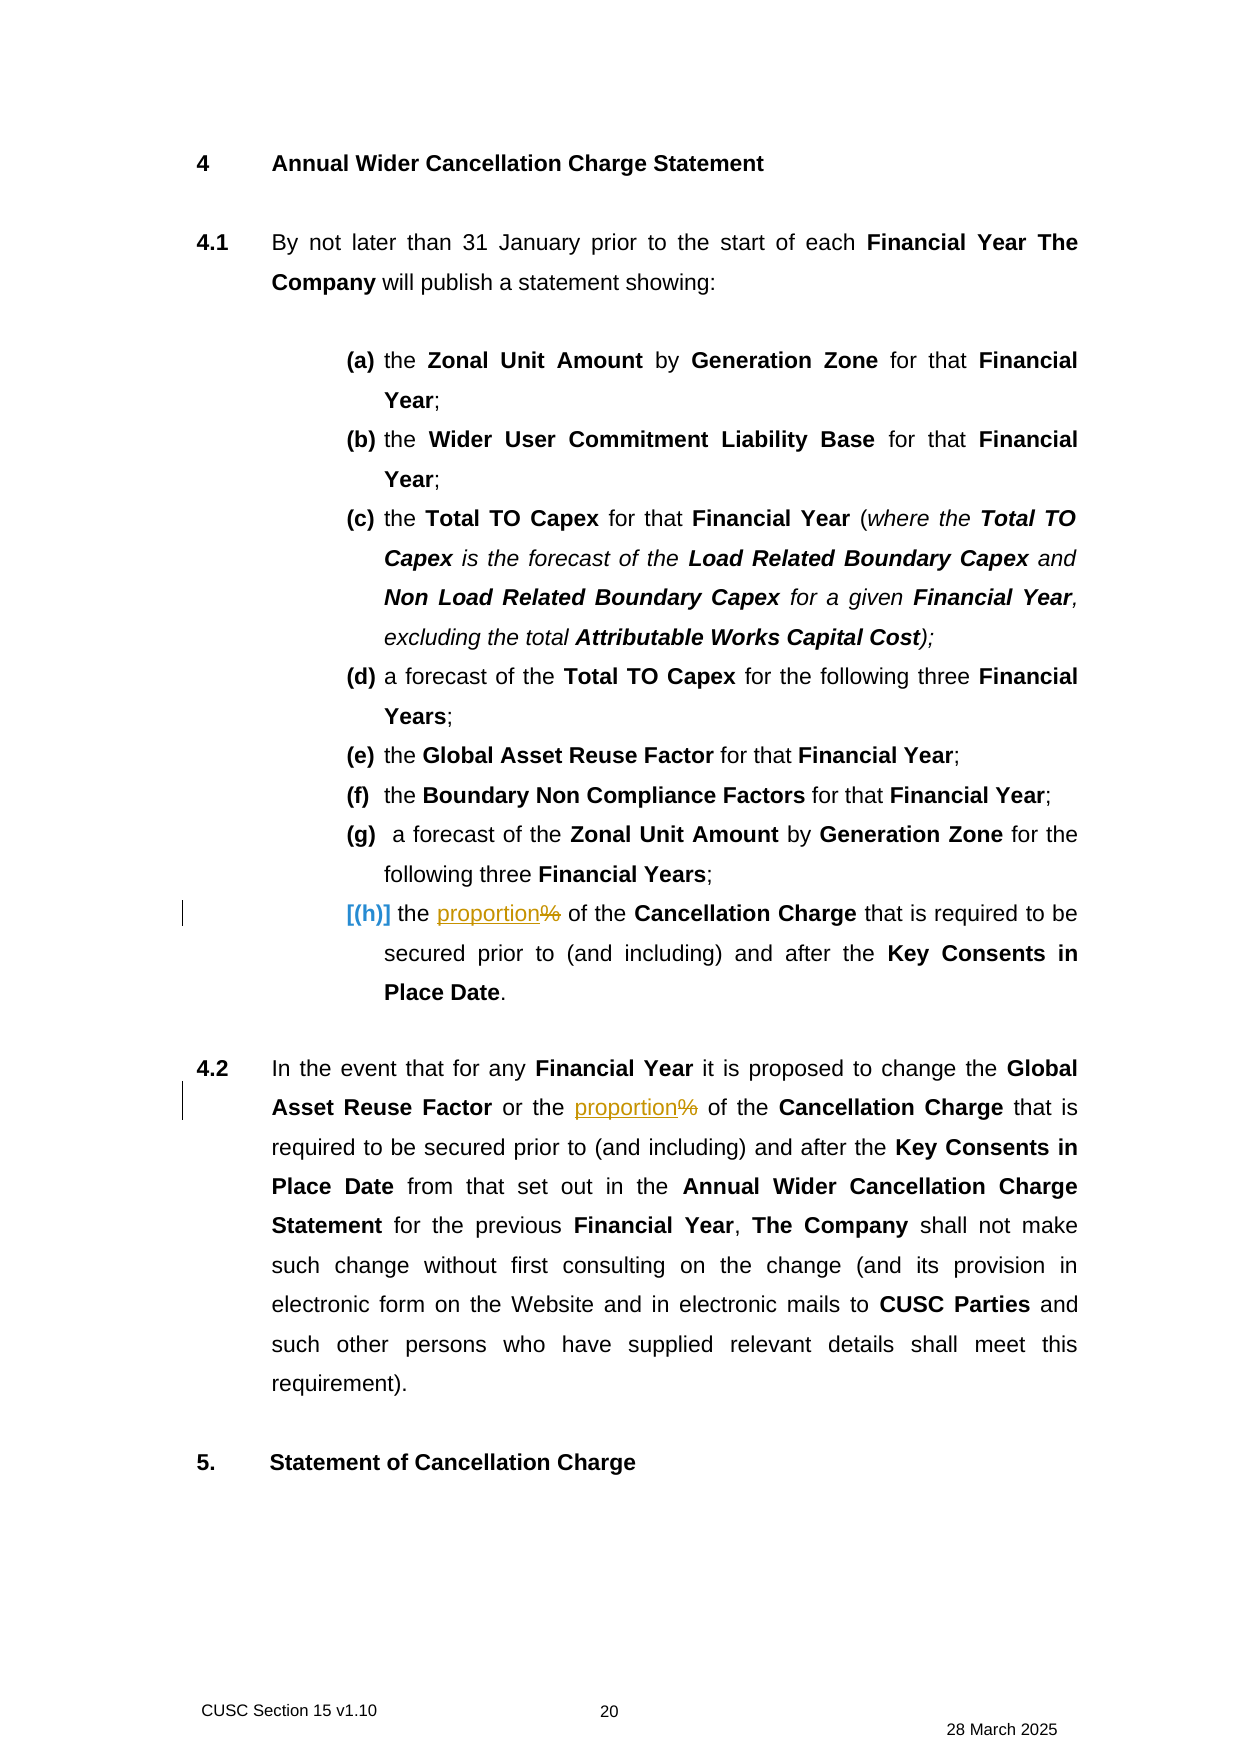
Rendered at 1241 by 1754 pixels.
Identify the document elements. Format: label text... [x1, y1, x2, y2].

text 4 Annual Wider Cancellation Charge Statement [196, 150, 1078, 176]
list the Boundary Non Compliance Factors for that Financial Year; [346, 782, 1078, 808]
list the Wider User Commitment Liability Base for that Financial Year; [346, 426, 1078, 492]
list a forecast of the Total TO Capex for the following three Financial Years; [346, 663, 1078, 729]
list the Total TO Capex for that Financial Year (where the Total TO Capex is the forecast of the Load Related Boundary Capex and Non Load Related Boundary Capex for a given Financial Year, excluding the total Attributable Works Capital Cost); [346, 505, 1078, 650]
text 4.2 In the event that for any Financial Year it is proposed to change the Global Asset Reuse Factor or the of the Cancellation Charge that is required to be secured prior to (and including) and after the Key Consents in Place Date from that set out in the Annual Wider Cancellation Charge Statement for the previous Financial Year, The Company shall not make such change without first consulting on the change (and its provision in electronic form on the Website and in electronic mails to CUSC Parties and such other persons who have supplied relevant details shall meet this requirement). [196, 1054, 1078, 1397]
list a forecast of the Zonal Unit Amount by Generation Zone for the following three Financial Years; [346, 821, 1078, 887]
list the Global Asset Reuse Factor for that Financial Year; [346, 742, 1078, 768]
list the of the Cancellation Charge that is required to be secured prior to (and including) and after the Key Consents in Place Date. [346, 900, 1078, 1005]
text 4.1 By not later than 31 January prior to the start of each Financial Year The Company will publish a statement showing: [196, 229, 1078, 295]
list the Zonal Unit Amount by Generation Zone for that Financial Year; [346, 347, 1078, 413]
text 5. Statement of Cancellation Charge [196, 1449, 1078, 1476]
